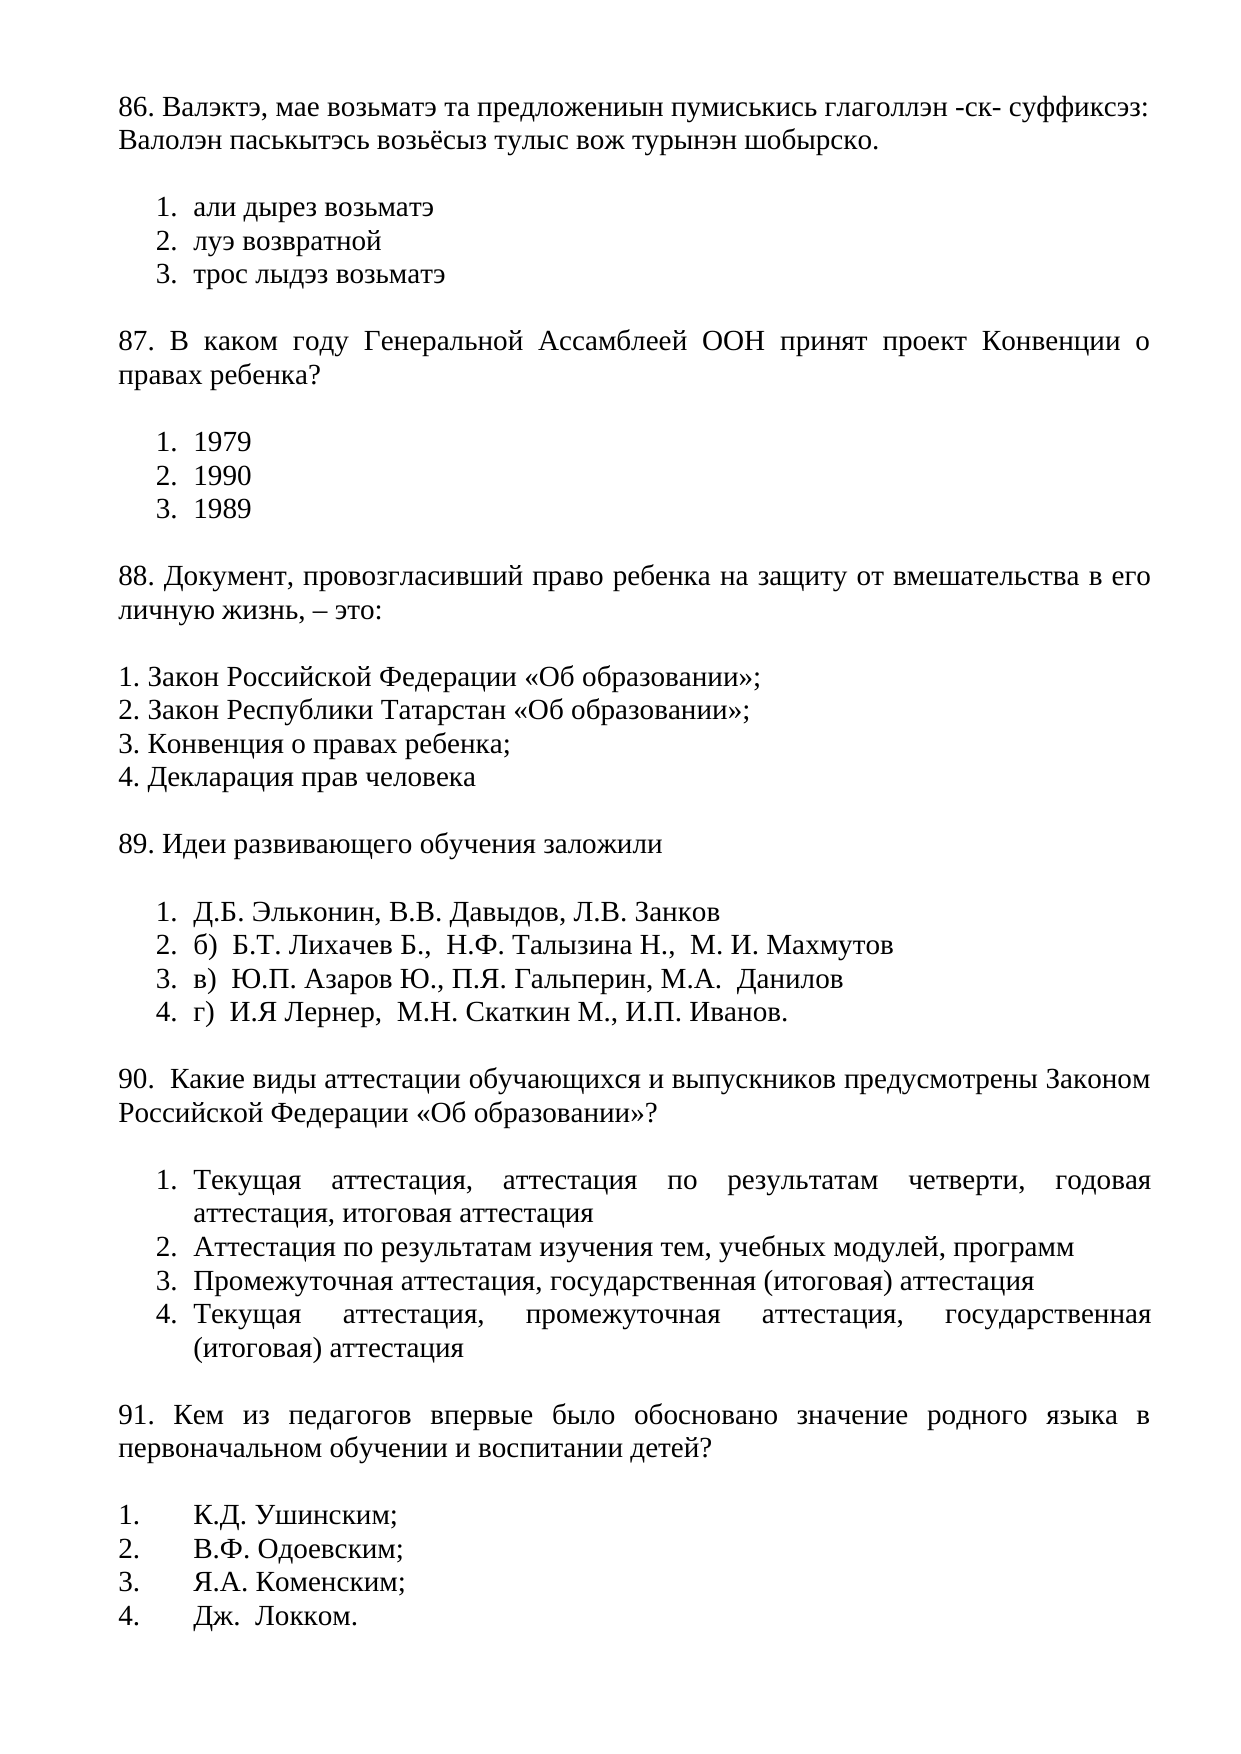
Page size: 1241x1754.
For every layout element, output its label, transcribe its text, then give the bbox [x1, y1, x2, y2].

list 1989 [156, 491, 1152, 525]
list В.Ф. Одоевским; [118, 1531, 1152, 1564]
list Промежуточная аттестация, государственная (итоговая) аттестация [156, 1263, 1152, 1296]
text 1. Закон Российской Федерации «Об образовании»; [118, 659, 1152, 692]
text 3. Конвенция о правах ребенка; [118, 726, 1152, 759]
list луэ возвратной [156, 223, 1152, 256]
text 88. Документ, провозгласивший право ребенка на защиту от вмешательства в его личную жизнь, – это: [118, 558, 1152, 625]
list 1990 [156, 458, 1152, 491]
text 87. В каком году Генеральной Ассамблеей ООН принят проект Конвенции о правах ребенка? [118, 323, 1152, 391]
list Дж. Локком. [118, 1598, 1152, 1632]
list Аттестация по результатам изучения тем, учебных модулей, программ [156, 1229, 1152, 1263]
list трос лыдэз возьматэ [156, 256, 1152, 290]
text Валолэн паськытэсь возьёсыз тулыс вож турынэн шобырско. [118, 122, 1152, 156]
list К.Д. Ушинским; [118, 1497, 1152, 1531]
list Я.А. Коменским; [118, 1564, 1152, 1598]
list Текущая аттестация, аттестация по результатам четверти, годовая аттестация, итоговая аттестация [156, 1162, 1152, 1229]
text 89. Идеи развивающего обучения заложили [118, 827, 1152, 860]
list в) Ю.П. Азаров Ю., П.Я. Гальперин, М.А. Данилов [156, 961, 1152, 994]
list 1979 [156, 424, 1152, 458]
text 86. Валэктэ, мае возьматэ та предложениын пумиськись глаголлэн -ск- суффиксэз: [118, 89, 1152, 122]
text 4. Декларация прав человека [118, 759, 1152, 793]
list г) И.Я Лернер, М.Н. Скаткин М., И.П. Иванов. [156, 994, 1152, 1028]
list али дырез возьматэ [156, 189, 1152, 223]
text 2. Закон Республики Татарстан «Об образовании»; [118, 692, 1152, 726]
text 90. Какие виды аттестации обучающихся и выпускников предусмотрены Законом Российской Федерации «Об образовании»? [118, 1061, 1152, 1128]
list б) Б.Т. Лихачев Б., Н.Ф. Талызина Н., М. И. Махмутов [156, 927, 1152, 961]
list Текущая аттестация, промежуточная аттестация, государственная (итоговая) аттестация [156, 1296, 1152, 1363]
text 91. Кем из педагогов впервые было обосновано значение родного языка в первоначальном обучении и воспитании детей? [118, 1397, 1152, 1464]
list Д.Б. Эльконин, В.В. Давыдов, Л.В. Занков [156, 894, 1152, 927]
